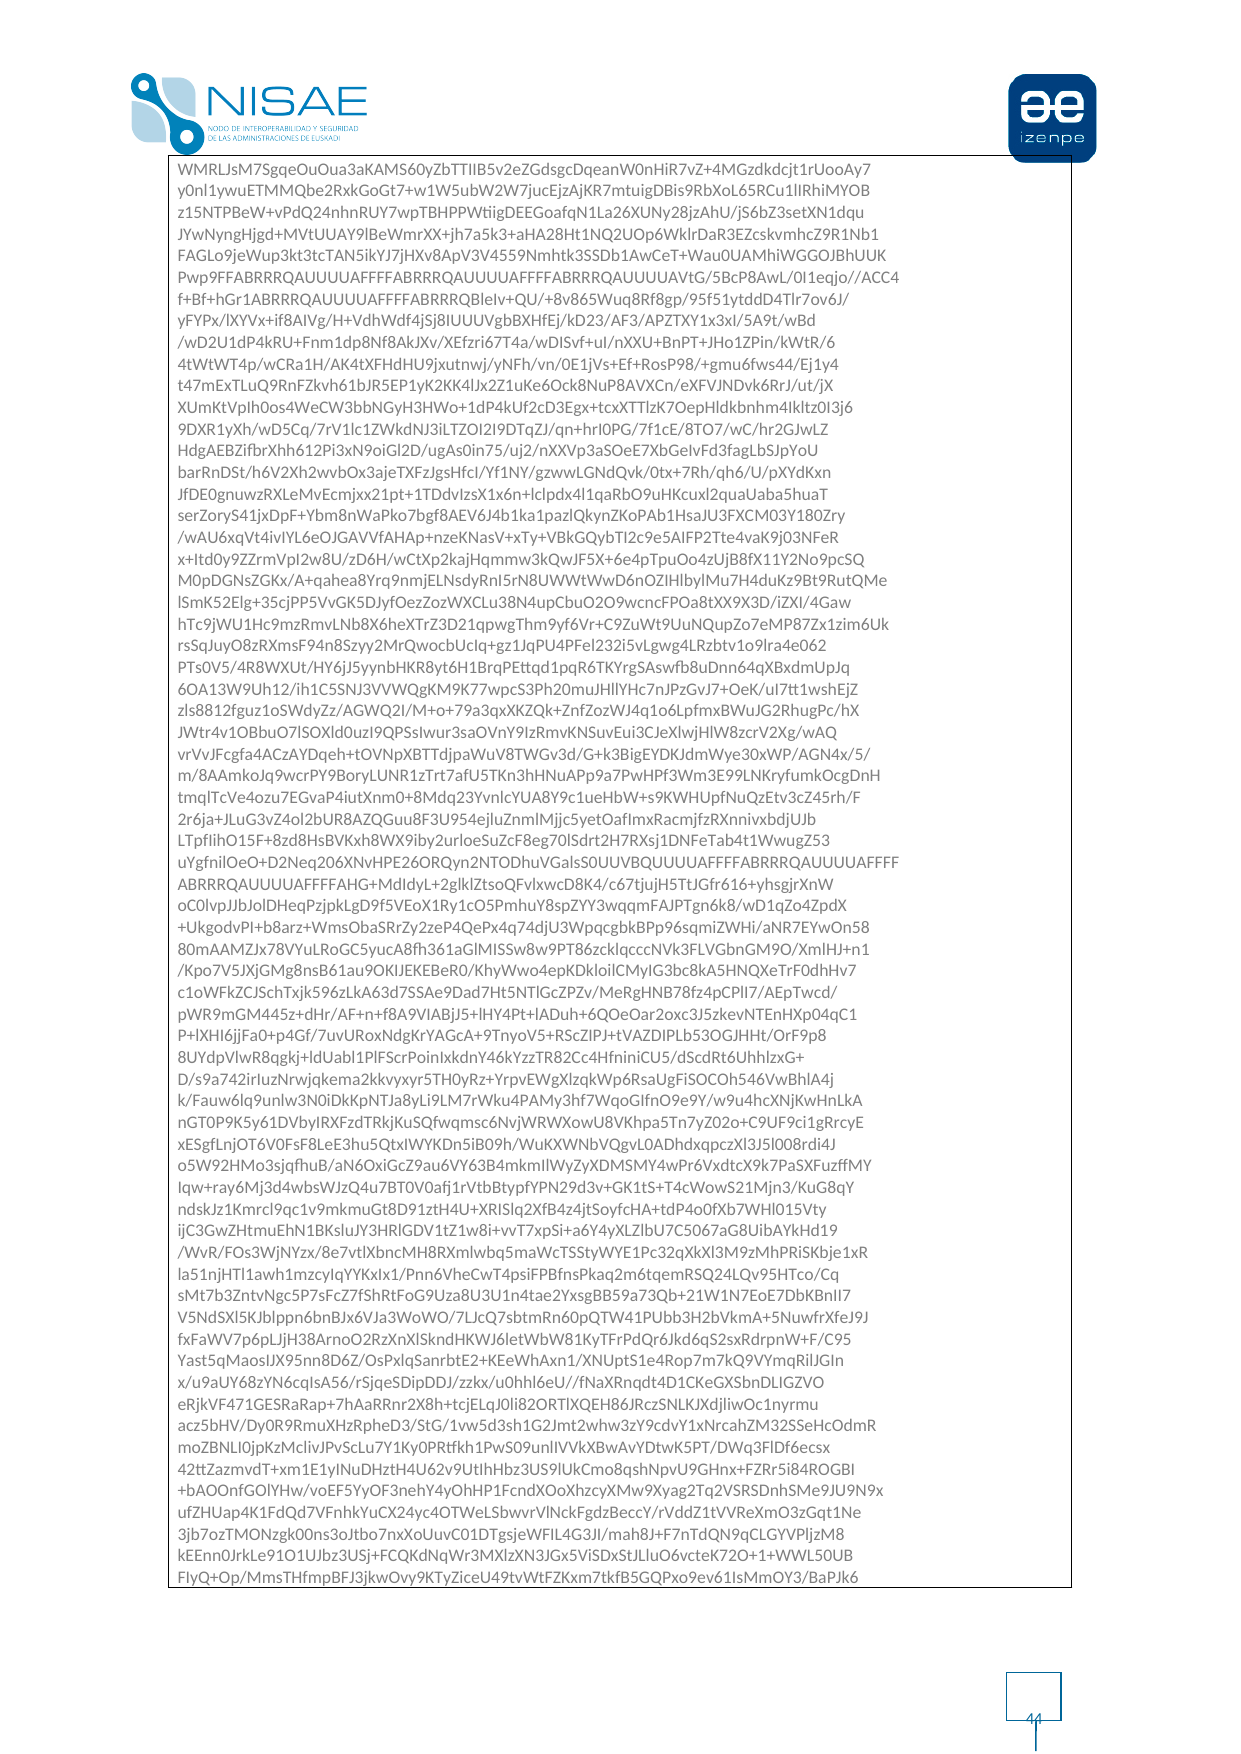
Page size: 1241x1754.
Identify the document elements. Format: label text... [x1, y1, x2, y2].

text t47mExTLuQ9RnFZkvh61bJR5EP1yK2KK4lJx2Z1uKe6Ock8NuP8AVXCn/eXFVJNDvk6RrJ/ut/jX [177, 374, 1063, 396]
text oC0lvpJJbJolDHeqPzjpkLgD9f5VEoX1Ry1cO5PmhuY8spZYY3wqqmFAJPTgn6k8/wD1qZo4ZpdX [177, 894, 1063, 916]
text lSmK52Elg+35cjPP5VvGK5DJyfOezZozWXCLu38N4upCbuO2O9wcncFPOa8tXX9X3D/iZXI/4Gaw [177, 591, 1063, 613]
text xESgfLnjOT6V0FsF8LeE3hu5QtxIWYKDn5iB09h/WuKXWNbVQgvL0ADhdxqpczXl3J5l008rdi4J [177, 1133, 1063, 1154]
text WMRLJsM7SgqeOuOua3aKAMS60yZbTTIIB5v2eZGdsgcDqeanW0nHiR7vZ+4MGzdkdcjt1rUooAy7 [169, 156, 1071, 179]
text LTpfIihO15F+8zd8HsBVKxh8WX9iby2urloeSuZcF8eg70lSdrt2H7RXsj1DNFeTab4t1WwugZ53 [177, 829, 1063, 851]
text M0pDGNsZGKx/A+qahea8Yrq9nmjELNsdyRnI5rN8UWWtWwD6nOZIHlbylMu7H4duKz9Bt9RutQMe [177, 569, 1063, 591]
text /WvR/FOs3WjNYzx/8e7vtlXbncMH8RXmlwbq5maWcTSStyWYE1Pc32qXkXl3M9zMhPRiSKbje1xR [177, 1241, 1063, 1263]
text sMt7b3ZntvNgc5P7sFcZ7fShRtFoG9Uza8U3U1n4tae2YxsgBB59a73Qb+21W1N7EoE7DbKBnII7 [177, 1284, 1063, 1306]
text P+lXHI6jjFa0+p4Gf/7uvURoxNdgKrYAGcA+9TnyoV5+RScZIPJ+tVAZDIPLb53OGJHHt/OrF9p8 [177, 1024, 1063, 1046]
text 80mAAMZJx78VYuLRoGC5yucA8fh361aGlMISSw8w9PT86zcklqcccNVk3FLVGbnGM9O/XmlHJ+n1 [177, 938, 1063, 959]
text nGT0P9K5y61DVbyIRXFzdTRkjKuSQfwqmsc6NvjWRWXowU8VKhpa5Tn7yZ02o+C9UF9ci1gRrcyE [177, 1111, 1063, 1133]
text 9DXR1yXh/wD5Cq/7rV1lc1ZWkdNJ3iLTZOI2I9DTqZJ/qn+hrI0PG/7f1cE/8TO7/wC/hr2GJwLZ [177, 418, 1063, 439]
text 42ttZazmvdT+xm1E1yINuDHztH4U62v9UtIhHbz3US9lUkCmo8qshNpvU9GHnx+FZRr5i84ROGBI [177, 1458, 1063, 1479]
text la51njHTl1awh1mzcyIqYYKxIx1/Pnn6VheCwT4psiFPBfnsPkaq2m6tqemRSQ24LQv95HTco/Cq [177, 1263, 1063, 1284]
text PTs0V5/4R8WXUt/HY6jJ5yynbHKR8yt6H1BrqPEttqd1pqR6TKYrgSAswfb8uDnn64qXBxdmUpJq [177, 656, 1063, 678]
text /Kpo7V5JXjGMg8nsB61au9OKIJEKEBeR0/KhyWwo4epKDkloilCMyIG3bc8kA5HNQXeTrF0dhHv7 [177, 959, 1063, 981]
text ijC3GwZHtmuEhN1BKsluJY3HRlGDV1tZ1w8i+vvT7xpSi+a6Y4yXLZlbU7C5067aG8UibAYkHd19 [177, 1219, 1063, 1241]
text XUmKtVpIh0os4WeCW3bbNGyH3HWo+1dP4kUf2cD3Egx+tcxXTTlzK7OepHldkbnhm4Ikltz0I3j6 [177, 396, 1063, 418]
text zls8812fguz1oSWdyZz/AGWQ2I/M+o+79a3qxXKZQk+ZnfZozWJ4q1o6LpfmxBWuJG2RhugPc/hX [177, 699, 1063, 721]
text FIyQ+Op/MmsTHfmpBFJ3jkwOvy9KTyZiceU49tvWtFZKxm7tkfB5GQPxo9ev61IsMmOY3/BaPJk6 [177, 1566, 1063, 1587]
text x+Itd0y9ZZrmVpI2w8U/zD6H/wCtXp2kajHqmmw3kQwJF5X+6e4pTpuOo4zUjB8fX11Y2No9pcSQ [177, 548, 1063, 569]
text ufZHUap4K1FdQd7VFnhkYuCX24yc4OTWeLSbwvrVlNckFgdzBeccY/rVddZ1tVVReXmO3zGqt1Ne [177, 1501, 1063, 1523]
text hTc9jWU1Hc9mzRmvLNb8X6heXTrZ3D21qpwgThm9yf6Vr+C9ZuWt9UuNQupZo7eMP87Zx1zim6Uk [177, 613, 1063, 634]
text k/Fauw6lq9unlw3N0iDkKpNTJa8yLi9LM7rWku4PAMy3hf7WqoGIfnO9e9Y/w9u4hcXNjKwHnLkA [177, 1089, 1063, 1111]
text uYgfnilOeO+D2Neq206XNvHPE26ORQyn2NTODhuVGalsS0UUVBQUUUUAFFFFABRRRQAUUUUAFFFF [177, 851, 1063, 873]
text tmqlTcVe4ozu7EGvaP4iutXnm0+8Mdq23YvnlcYUA8Y9c1ueHbW+s9KWHUpfNuQzEtv3cZ45rh/F [177, 786, 1063, 808]
text c1oWFkZCJSchTxjk596zLkA63d7SSAe9Dad7Ht5NTlGcZPZv/MeRgHNB78fz4pCPlI7/AEpTwcd/ [177, 981, 1063, 1003]
text y0nl1ywuETMMQbe2RxkGoGt7+w1W5ubW2W7jucEjzAjKR7mtuigDBis9RbXoL65RCu1lIRhiMYOB [177, 179, 1063, 201]
text JWtr4v1OBbuO7lSOXld0uzI9QPSsIwur3saOVnY9IzRmvKNSuvEui3CJeXlwjHlW8zcrV2Xg/wAQ [177, 721, 1063, 743]
text z15NTPBeW+vPdQ24nhnRUY7wpTBHPPWtiigDEEGoafqN1La26XUNy28jzAhU/jS6bZ3setXN1dqu [177, 201, 1063, 223]
picture [1007, 74, 1097, 163]
text x/u9aUY68zYN6cqIsA56/rSjqeSDipDDJ/zzkx/u0hhl6eU//fNaXRnqdt4D1CKeGXSbnDLIGZVO [177, 1371, 1063, 1393]
picture [181, 131, 193, 143]
text FAGLo9jeWup3kt3tcTAN5ikYJ7jHXv8ApV3V4559Nmhtk3SSDb1AwCeT+Wau0UAMhiWGGOJBhUUK [177, 244, 1063, 266]
text ABRRRQAUUUUAFFFFAHG+MdIdyL+2glklZtsoQFvlxwcD8K4/c67tjujH5TtJGfr616+yhsgjrXnW [177, 873, 1063, 894]
text yFYPx/lXYVx+if8AIVg/H+VdhWdf4jSj8IUUUVgbBXHfEj/kD23/AF3/APZTXY1x3xI/5A9t/wBd [177, 309, 1063, 331]
text +UkgodvPI+b8arz+WmsObaSRrZy2zeP4QePx4q74djU3WpqcgbkBPp96sqmiZWHi/aNR7EYwOn58 [177, 916, 1063, 938]
text o5W92HMo3sjqfhuB/aN6OxiGcZ9au6VY63B4mkmIlWyZyXDMSMY4wPr6VxdtcX9k7PaSXFuzffMY [177, 1154, 1063, 1176]
text 6OA13W9Uh12/ih1C5SNJ3VVWQgKM9K77wpcS3Ph20muJHllYHc7nJPzGvJ7+OeK/uI7tt1wshEjZ [177, 678, 1063, 699]
text vrVvJFcgfa4ACzAYDqeh+tOVNpXBTTdjpaWuV8TWGv3d/G+k3BigEYDKJdmWye30xWP/AGN4x/5/ [177, 743, 1063, 764]
text f+Bf+hGr1ABRRRQAUUUUAFFFFABRRRQBleIv+QU/+8v865Wuq8Rf8gp/95f51ytddD4Tlr7ov6J/ [177, 288, 1063, 309]
text kEEnn0JrkLe91O1UJbz3USj+FCQKdNqWr3MXlzXN3JGx5ViSDxStJLluO6vcteK72O+1+WWL50UB [177, 1544, 1063, 1566]
text m/8AAmkoJq9wcrPY9BoryLUNR1zTrt7afU5TKn3hHNuAPp9a7PwHPf3Wm3E99LNKryfumkOcgDnH [177, 764, 1063, 786]
text V5NdSXl5KJblppn6bnBJx6VJa3WoWO/7LJcQ7sbtmRn60pQTW41PUbb3H2bVkmA+5NuwfrXfeJ9J [177, 1306, 1063, 1328]
text D/s9a742irIuzNrwjqkema2kkvyxyr5TH0yRz+YrpvEWgXlzqkWp6RsaUgFiSOCOh546VwBhlA4j [177, 1068, 1063, 1089]
text 4tWtWT4p/wCRa1H/AK4tXFHdHU9jxutnwj/yNFh/vn/0E1jVs+Ef+RosP98/+gmu6fws44/Ej1y4 [177, 353, 1063, 374]
text barRnDSt/h6V2Xh2wvbOx3ajeTXFzJgsHfcI/Yf1NY/gzwwLGNdQvk/0tx+7Rh/qh6/U/pXYdKxn [177, 461, 1063, 483]
text ndskJz1Kmrcl9qc1v9mkmuGt8D91ztH4U+XRISlq2XfB4z4jtSoyfcHA+tdP4o0fXb7WHl015Vty [177, 1198, 1063, 1219]
text 3jb7ozTMONzgk00ns3oJtbo7nxXoUuvC01DTgsjeWFIL4G3JI/mah8J+F7nTdQN9qCLGYVPljzM8 [177, 1523, 1063, 1544]
text 8UYdpVlwR8qgkj+ldUabl1PlFScrPoinIxkdnY46kYzzTR82Cc4HfniniCU5/dScdRt6UhhlzxG+ [177, 1046, 1063, 1068]
text pWR9mGM445z+dHr/AF+n+f8A9VIABjJ5+lHY4Pt+lADuh+6QOeOar2oxc3J5zkevNTEnHXp04qC1 [177, 1003, 1063, 1024]
text +bAOOnfGOlYHw/voEF5YyOF3nehY4yOhHP1FcndXOoXhzcyXMw9Xyag2Tq2VSRSDnhSMe9JU9N9x [177, 1479, 1063, 1501]
text fxFaWV7p6pLJjH38ArnoO2RzXnXlSkndHKWJ6letWbW81KyTFrPdQr6Jkd6qS2sxRdrpnW+F/C95 [177, 1328, 1063, 1349]
text /wD2U1dP4kRU+Fnm1dp8Nf8AkJXv/XEfzri67T4a/wDISvf+uI/nXXU+BnPT+JHo1ZPin/kWtR/6 [177, 331, 1063, 353]
text 2r6ja+JLuG3vZ4ol2bUR8AZQGuu8F3U954ejluZnmlMjjc5yetOafImxRacmjfzRXnnivxbdjUJb [177, 808, 1063, 829]
text JYwNyngHjgd+MVtUUAY9lBeWmrXX+jh7a5k3+aHA28Ht1NQ2UOp6WklrDaR3EZcskvmhcZ9R1Nb1 [177, 223, 1063, 244]
picture [149, 73, 386, 155]
text Pwp9FFABRRRQAUUUUAFFFFABRRRQAUUUUAFFFFABRRRQAUUUUAVtG/5BcP8AwL/0I1eqjo//ACC4 [177, 266, 1063, 288]
text serZoryS41jxDpF+Ybm8nWaPko7bgf8AEV6J4b1ka1pazlQkynZKoPAb1HsaJU3FXCM03Y180Zry [177, 504, 1063, 526]
text acz5bHV/Dy0R9RmuXHzRpheD3/StG/1vw5d3sh1G2Jmt2whw3zY9cdvY1xNrcahZM32SSeHcOdmR [177, 1414, 1063, 1436]
picture [139, 81, 148, 90]
text JfDE0gnuwzRXLeMvEcmjxx21pt+1TDdvIzsX1x6n+lclpdx4l1qaRbO9uHKcuxl2quaUaba5huaT [177, 483, 1063, 504]
text rsSqJuyO8zRXmsF94n8Szyy2MrQwocbUcIq+gz1JqPU4PFel232i5vLgwg4LRzbtv1o9lra4e062 [177, 634, 1063, 656]
text eRjkVF471GESRaRap+7hAaRRnr2X8h+tcjELqJ0li82ORTlXQEH86JRczSNLKJXdjliwOc1nyrmu [177, 1393, 1063, 1414]
text Iqw+ray6Mj3d4wbsWJzQ4u7BT0V0afj1rVtbBtypfYPN29d3v+GK1tS+T4cWowS21Mjn3/KuG8qY [177, 1176, 1063, 1198]
text Yast5qMaosIJX95nn8D6Z/OsPxlqSanrbtE2+KEeWhAxn1/XNUptS1e4Rop7m7kQ9VYmqRilJGIn [177, 1349, 1063, 1371]
text /wAU6xqVt4ivIYL6eOJGAVVfAHAp+nzeKNasV+xTy+VBkGQybTI2c9e5AIFP2Tte4vaK9j03NFeR [177, 526, 1063, 548]
text HdgAEBZifbrXhh612Pi3xN9oiGl2D/ugAs0in75/uj2/nXXVp3aSOeE7XbGeIvFd3fagLbSJpYoU [177, 439, 1063, 461]
picture [118, 73, 180, 155]
text moZBNLI0jpKzMclivJPvScLu7Y1Ky0PRtfkh1PwS09unlIVVkXBwAvYDtwK5PT/DWq3FlDf6ecsx [177, 1436, 1063, 1458]
